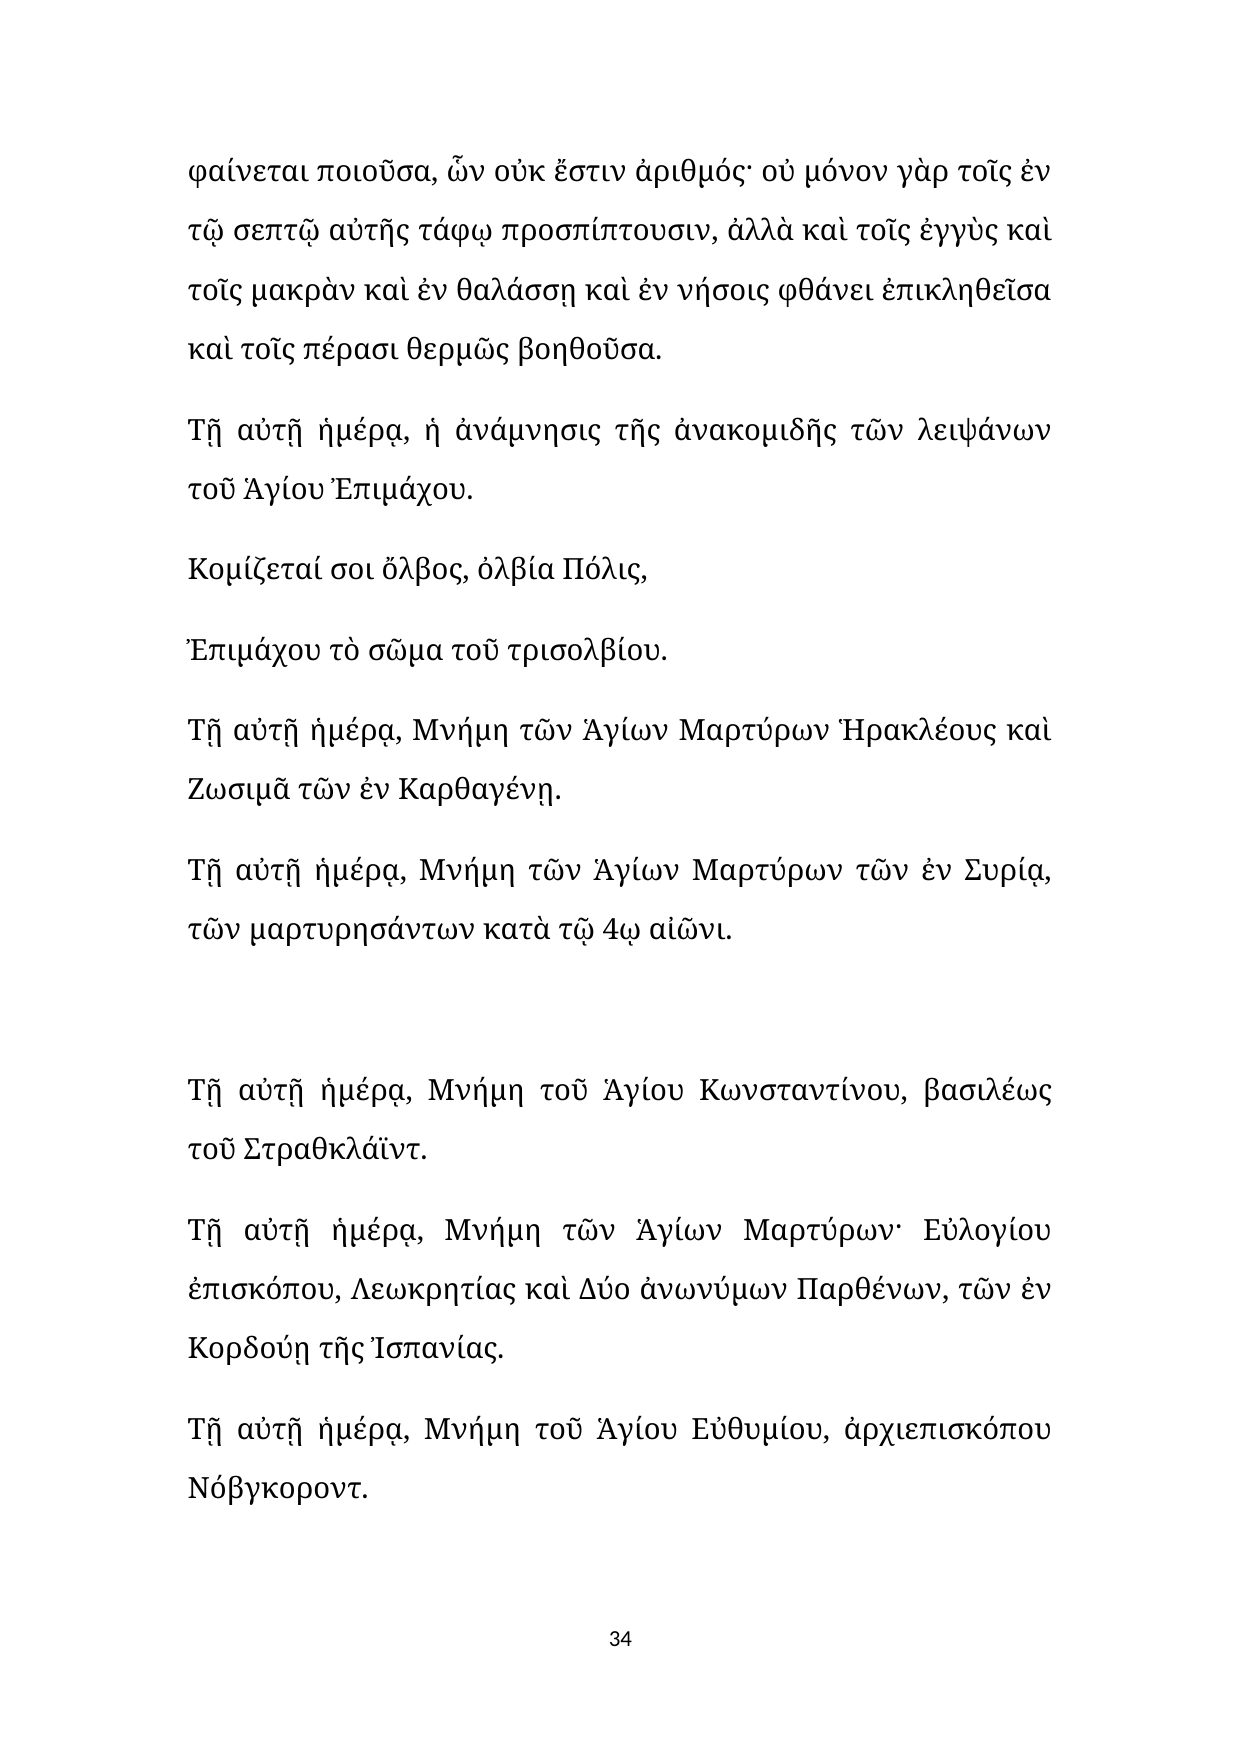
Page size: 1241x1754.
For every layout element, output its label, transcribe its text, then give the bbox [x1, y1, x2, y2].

text Τῇ αὐτῇ ἡμέρᾳ, Μνήμη τῶν Ἁγίων Μαρτύρων Ἡρακλέους καὶ Ζωσιμᾶ τῶν ἐν Καρθαγένῃ. [187, 709, 1053, 808]
text Τῇ αὐτῇ ἡμέρᾳ, Μνήμη τῶν Ἁγίων Μαρτύρων· Εὐλογίου ἐπισκόπου, Λεωκρητίας καὶ Δύο ἀνωνύμων Παρθένων, τῶν ἐν Κορδούῃ τῆς Ἰσπανίας. [187, 1209, 1053, 1367]
text Κομίζεταί σοι ὄλβος, ὀλβία Πόλις, [187, 548, 1053, 588]
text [187, 150, 1053, 368]
text Τῇ αὐτῇ ἡμέρᾳ, Μνήμη τοῦ Ἁγίου Εὐθυμίου, ἀρχιεπισκόπου Νόβγκοροντ. [187, 1408, 1053, 1507]
text Τῇ αὐτῇ ἡμέρᾳ, Μνήμη τοῦ Ἁγίου Κωνσταντίνου, βασιλέως τοῦ Στραθκλάϊντ. [187, 1069, 1053, 1168]
text Τῇ αὐτῇ ἡμέρᾳ, Μνήμη τῶν Ἁγίων Μαρτύρων τῶν ἐν Συρίᾳ, τῶν μαρτυρησάντων κατὰ τῷ 4ῳ αἰῶνι. [187, 849, 1053, 948]
text Τῇ αὐτῇ ἡμέρᾳ, ἡ ἀνάμνησις τῆς ἀνακομιδῆς τῶν λειψάνων τοῦ Ἁγίου Ἐπιμάχου. [187, 409, 1053, 508]
text Ἐπιμάχου τὸ σῶμα τοῦ τρισολβίου. [187, 629, 1053, 668]
